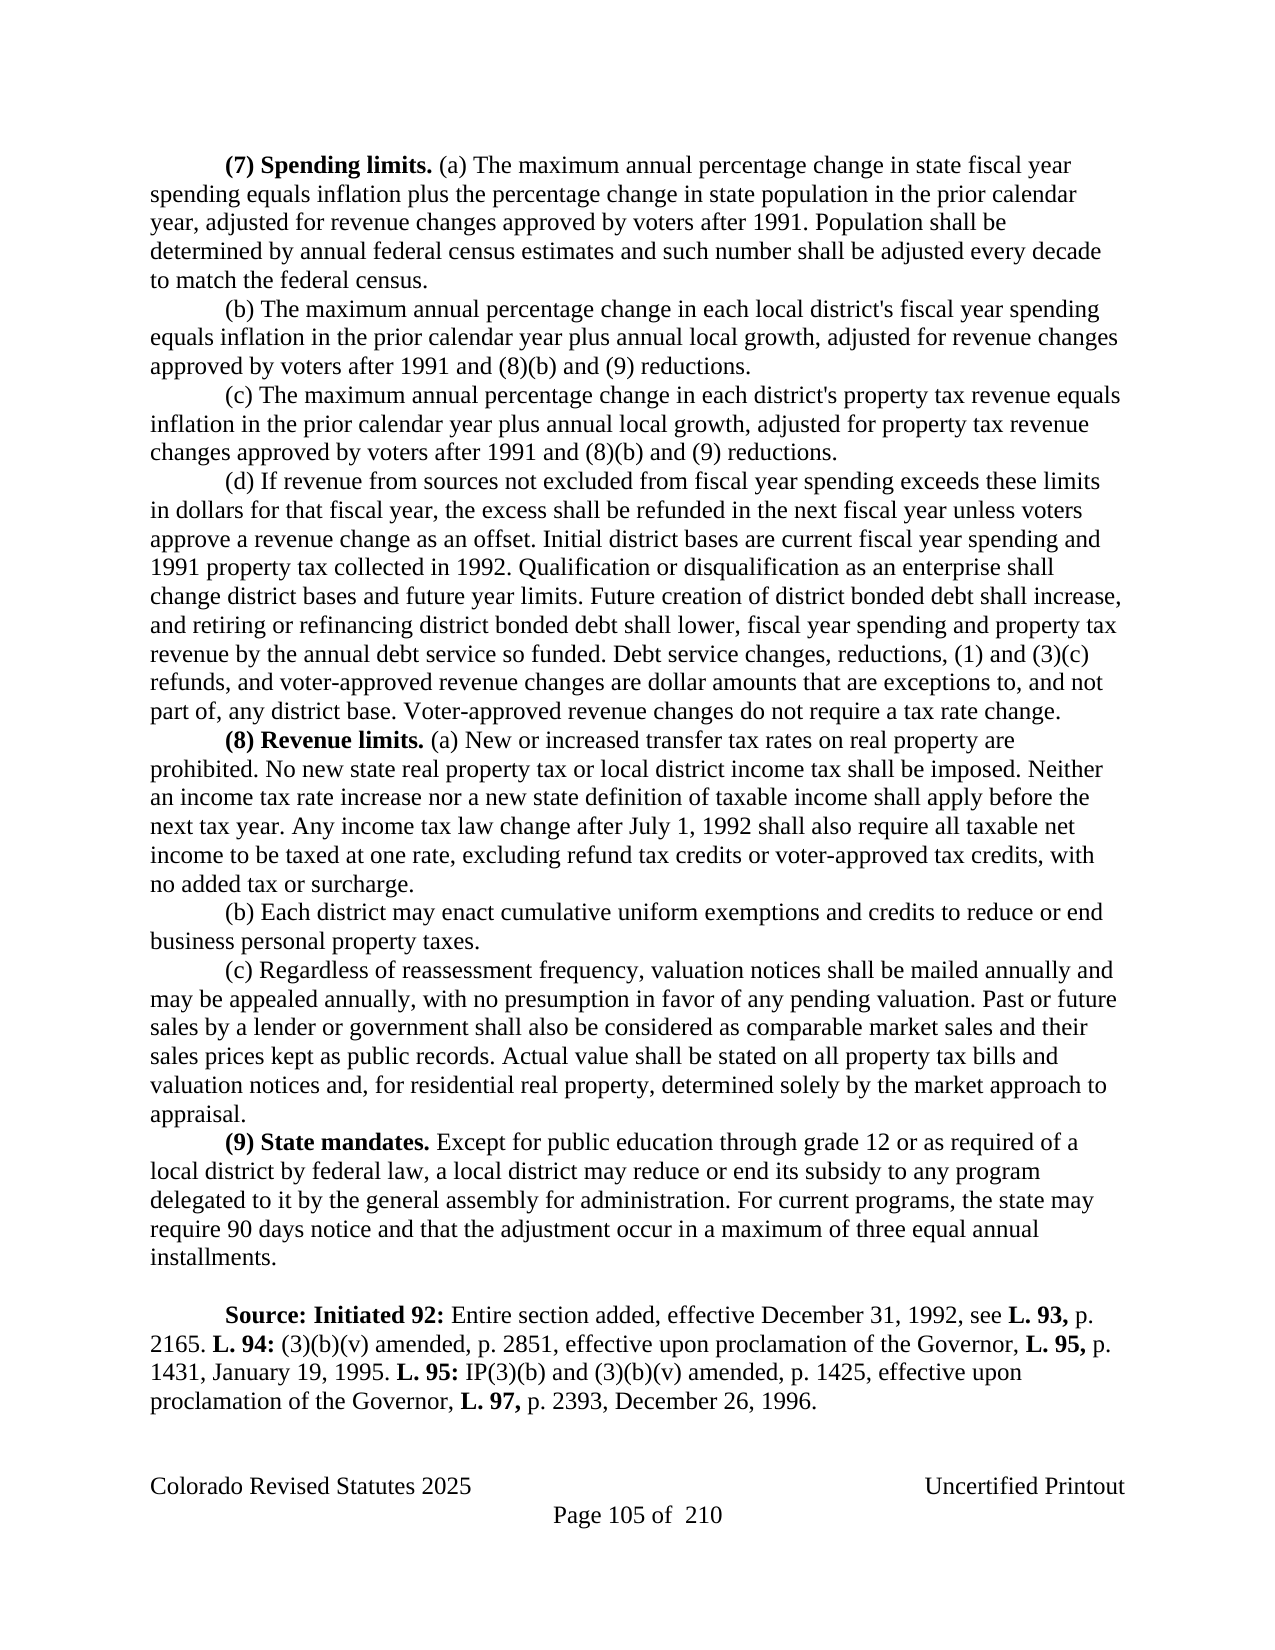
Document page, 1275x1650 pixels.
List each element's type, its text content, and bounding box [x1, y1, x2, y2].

text (d) If revenue from sources not excluded from fiscal year spending exceeds these limits in dollars for that fiscal year, the excess shall be refunded in the next fiscal year unless voters approve a revenue change as an offset. Initial district bases are current fiscal year spending and 1991 property tax collected in 1992. Qualification or disqualification as an enterprise shall change district bases and future year limits. Future creation of district bonded debt shall increase, and retiring or refinancing district bonded debt shall lower, fiscal year spending and property tax revenue by the annual debt service so funded. Debt service changes, reductions, (1) and (3)(c) refunds, and voter-approved revenue changes are dollar amounts that are exceptions to, and not part of, any district base. Voter-approved revenue changes do not require a tax rate change. [150, 466, 1125, 725]
text (b) The maximum annual percentage change in each local district's fiscal year spending equals inflation in the prior calendar year plus annual local growth, adjusted for revenue changes approved by voters after 1991 and (8)(b) and (9) reductions. [150, 294, 1125, 380]
text (7) Spending limits. (a) The maximum annual percentage change in state fiscal year spending equals inflation plus the percentage change in state population in the prior calendar year, adjusted for revenue changes approved by voters after 1991. Population shall be determined by annual federal census estimates and such number shall be adjusted every decade to match the federal census. [150, 150, 1125, 294]
text Source: Initiated 92: Entire section added, effective December 31, 1992, see L. 93, p. 2165. L. 94: (3)(b)(v) amended, p. 2851, effective upon proclamation of the Governor, L. 95, p. 1431, January 19, 1995. L. 95: IP(3)(b) and (3)(b)(v) amended, p. 1425, effective upon proclamation of the Governor, L. 97, p. 2393, December 26, 1996. [150, 1300, 1125, 1415]
text (c) Regardless of reassessment frequency, valuation notices shall be mailed annually and may be appealed annually, with no presumption in favor of any pending valuation. Past or future sales by a lender or government shall also be considered as comparable market sales and their sales prices kept as public records. Actual value shall be stated on all property tax bills and valuation notices and, for residential real property, determined solely by the market approach to appraisal. [150, 955, 1125, 1127]
text (c) The maximum annual percentage change in each district's property tax revenue equals inflation in the prior calendar year plus annual local growth, adjusted for property tax revenue changes approved by voters after 1991 and (8)(b) and (9) reductions. [150, 380, 1125, 466]
text (b) Each district may enact cumulative uniform exemptions and credits to reduce or end business personal property taxes. [150, 897, 1125, 955]
text (8) Revenue limits. (a) New or increased transfer tax rates on real property are prohibited. No new state real property tax or local district income tax shall be imposed. Neither an income tax rate increase nor a new state definition of taxable income shall apply before the next tax year. Any income tax law change after July 1, 1992 shall also require all taxable net income to be taxed at one rate, excluding refund tax credits or voter-approved tax credits, with no added tax or surcharge. [150, 725, 1125, 897]
text (9) State mandates. Except for public education through grade 12 or as required of a local district by federal law, a local district may reduce or end its subsidy to any program delegated to it by the general assembly for administration. For current programs, the state may require 90 days notice and that the adjustment occur in a maximum of three equal annual installments. [150, 1127, 1125, 1271]
